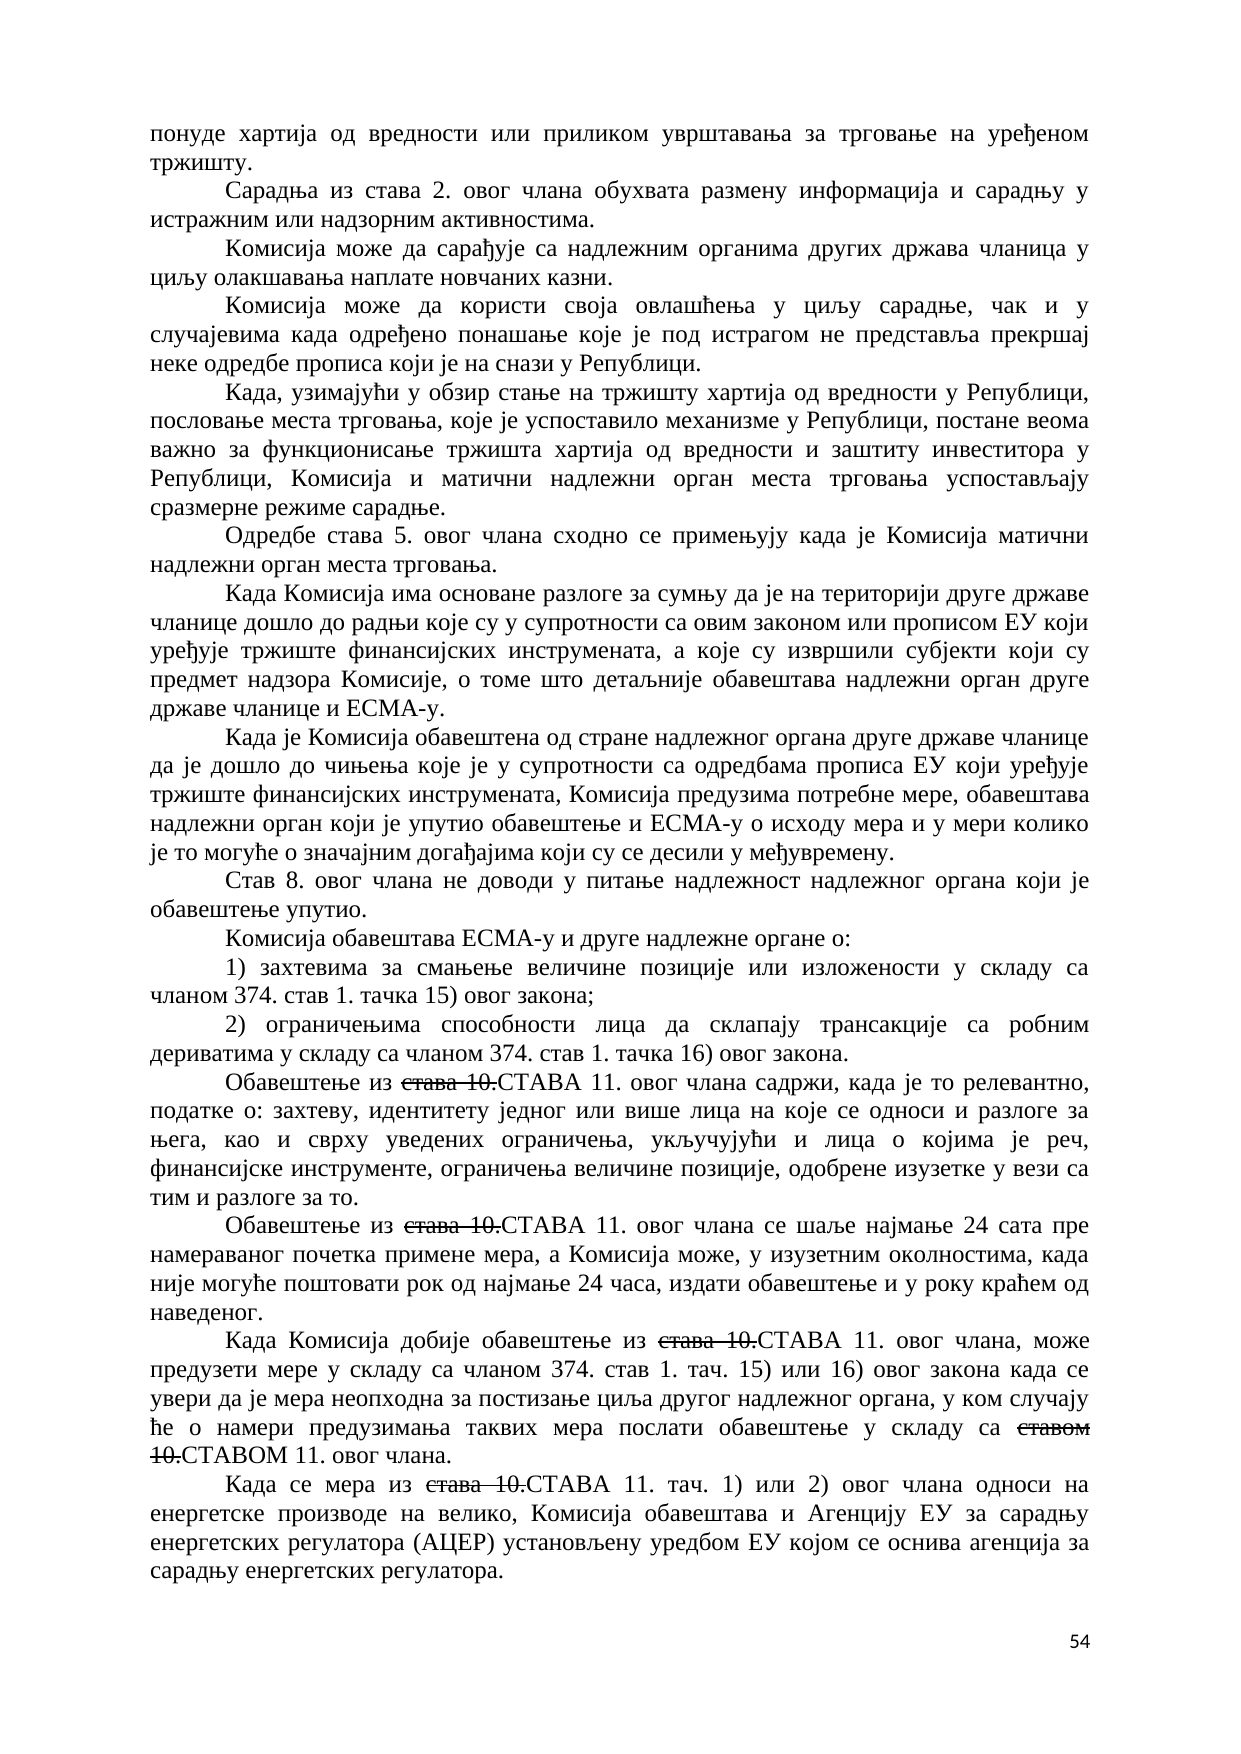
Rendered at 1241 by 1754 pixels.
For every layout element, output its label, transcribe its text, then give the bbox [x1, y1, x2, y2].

text Одредбе става 5. овог члана сходно се примењују када је Комисија матични надлежни орган места трговања. [150, 521, 1090, 578]
text Комисија може да користи своја овлашћења у циљу сарадње, чак и у случајевима када одређено понашање које је под истрагом не представља прекршај неке одредбе прописа који је на снази у Републици. [150, 291, 1090, 377]
text Комисија обавештава ЕСМА-у и друге надлежне органе о: [150, 923, 1090, 952]
text Када Комисија има основане разлоге за сумњу да је на територији друге државе чланице дошло до радњи које су у супротности са овим законом или прописом ЕУ који уређује тржиште финансијских инструмената, а које су извршили субјекти који су предмет надзора Комисије, о томе што детаљније обавештава надлежни орган друге државе чланице и ЕСМА-у. [150, 578, 1090, 722]
text Комисија може да сарађује са надлежним органима других држава чланица у циљу олакшавања наплате новчаних казни. [150, 233, 1090, 291]
text Сарадња из става 2. овог члана обухвата размену информација и сарадњу у истражним или надзорним активностима. [150, 176, 1090, 233]
text Када се мера из става 10.СТАВА 11. тач. 1) или 2) овог члана односи на енергетске производе на велико, Комисија обавештава и Агенцију ЕУ за сарадњу енергетских регулатора (АЦЕР) установљену уредбом ЕУ којом се оснива агенција за сарадњу енергетских регулатора. [150, 1469, 1090, 1584]
text Када Комисија добије обавештење из става 10.СТАВА 11. овог члана, може предузети мере у складу са чланом 374. став 1. тач. 15) или 16) овог закона када се увери да је мера неопходна за постизање циља другог надлежног органа, у ком случају ће о намери предузимања таквих мера послати обавештење у складу са ставом 10.СТАВОМ 11. овог члана. [150, 1326, 1090, 1469]
text 1) захтевима за смањење величине позиције или изложености у складу са чланом 374. став 1. тачка 15) овог закона; [150, 952, 1090, 1009]
text Став 8. овог члана не доводи у питање надлежност надлежног органа који је обавештење упутио. [150, 866, 1090, 923]
text Када је Комисија обавештена од стране надлежног органа друге државе чланице да је дошло до чињења које је у супротности са одредбама прописа ЕУ који уређује тржиште финансијских инструмената, Комисија предузима потребне мере, обавештава надлежни орган који је упутио обавештење и ЕСМА-у о исходу мера и у мери колико је то могуће о значајним догађајима који су се десили у међувремену. [150, 722, 1090, 866]
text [150, 118, 1090, 176]
text 2) ограничењима способности лица да склапају трансакције са робним дериватима у складу са чланом 374. став 1. тачка 16) овог закона. [150, 1009, 1090, 1067]
text Обавештење из става 10.СТАВА 11. овог члана се шаље најмање 24 сата пре намераваног почетка примене мера, а Комисија може, у изузетним околностима, када није могуће поштовати рок од најмање 24 часа, издати обавештење и у року краћем од наведеног. [150, 1211, 1090, 1326]
text Обавештење из става 10.СТАВА 11. овог члана садржи, када је то релевантно, податке о: захтеву, идентитету једног или више лица на које се односи и разлоге за њега, као и сврху уведених ограничења, укључујући и лица о којима је реч, финансијске инструменте, ограничења величине позиције, одобрене изузетке у вези са тим и разлоге за то. [150, 1067, 1090, 1211]
text Када, узимајући у обзир стање на тржишту хартија од вредности у Републици, пословање места трговања, које је успоставило механизме у Републици, постане веома важно за функционисање тржишта хартија од вредности и заштиту инвеститора у Републици, Комисија и матични надлежни орган места трговања успостављају сразмерне режиме сарадње. [150, 377, 1090, 521]
